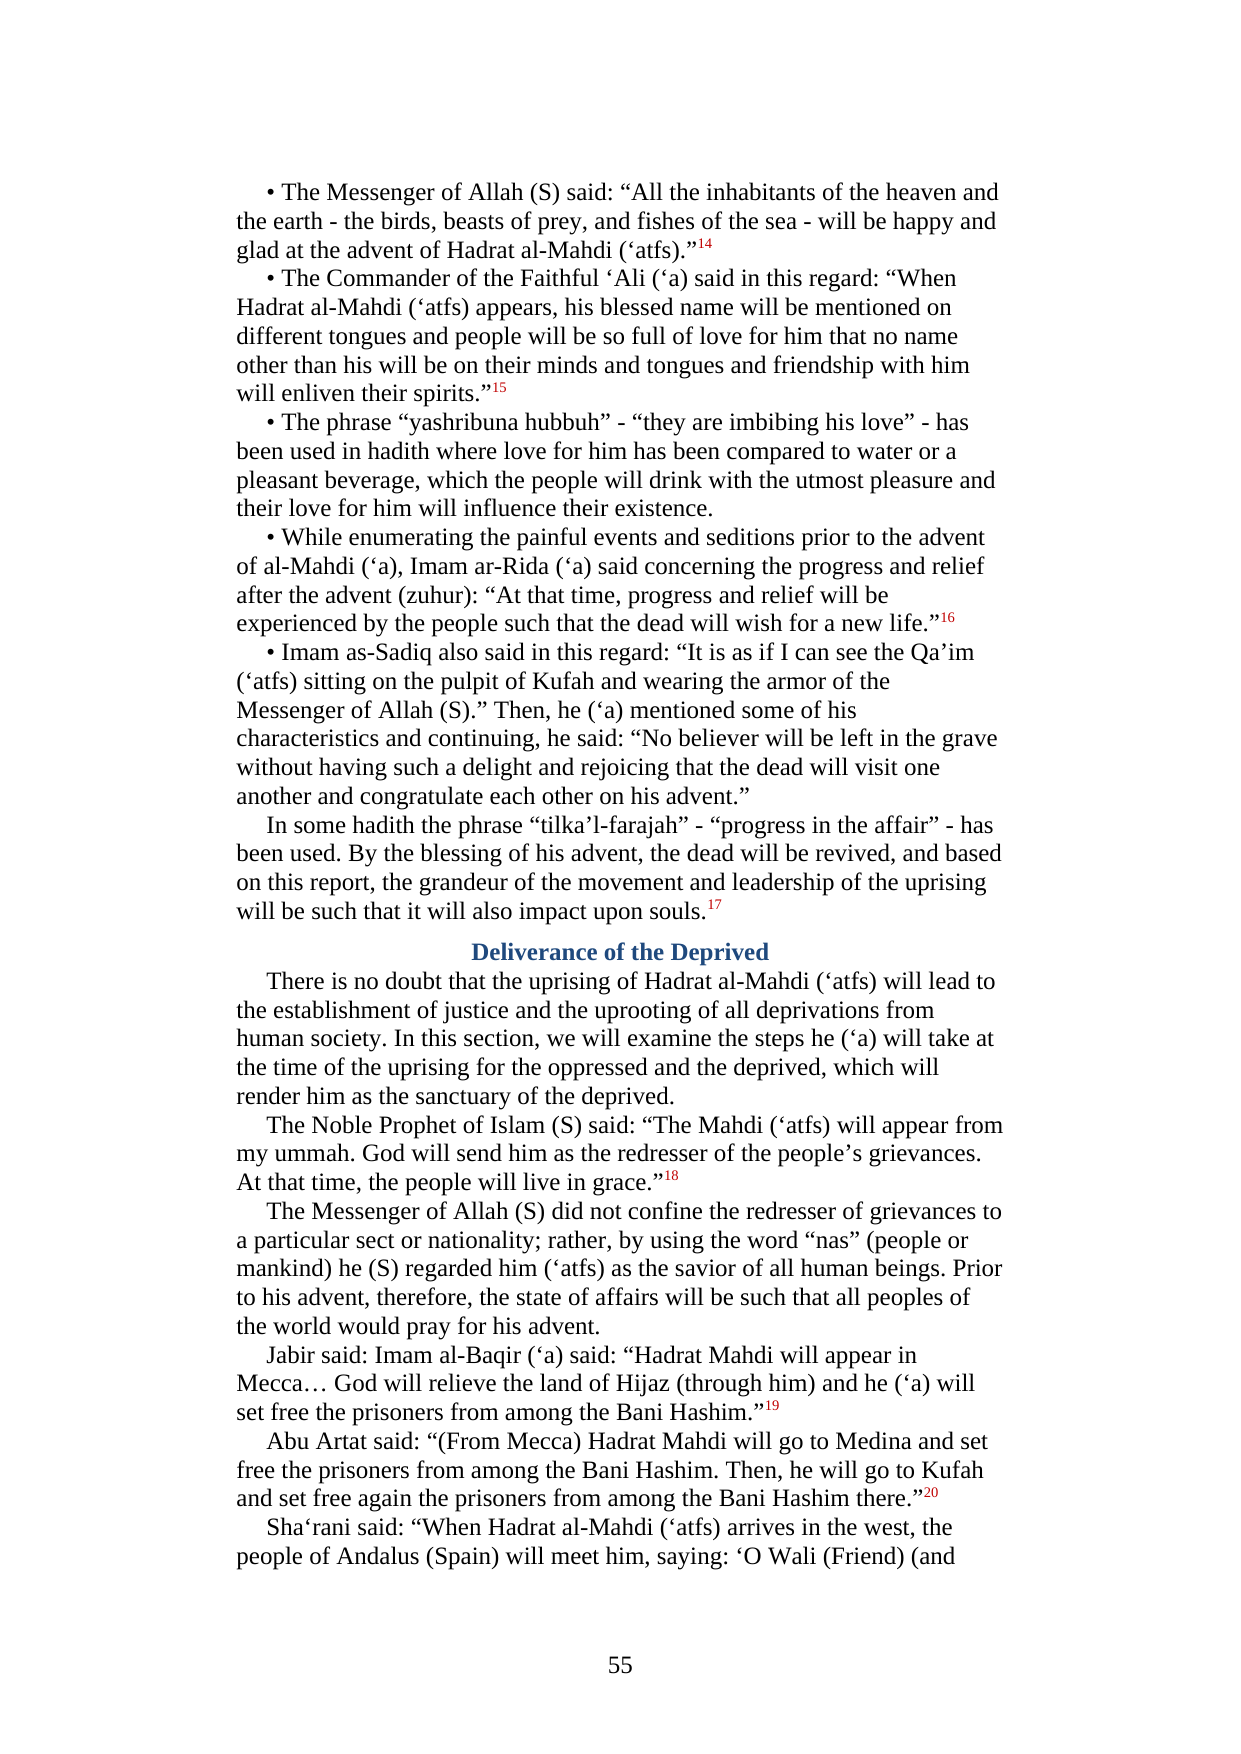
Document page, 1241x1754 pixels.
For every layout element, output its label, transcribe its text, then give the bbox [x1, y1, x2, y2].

text In some hadith the phrase “tilka’l-farajah” - “progress in the affair” - has been used. By the blessing of his advent, the dead will be revived, and based on this report, the grandeur of the movement and leadership of the uprising will be such that it will also impact upon souls.17 [236, 810, 1004, 925]
text • Imam as-Sadiq also said in this regard: “It is as if I can see the Qa’im (‘atfs) sitting on the pulpit of Kufah and wearing the armor of the Messenger of Allah (S).” Then, he (‘a) mentioned some of his characteristics and continuing, he said: “No believer will be left in the grave without having such a delight and rejoicing that the dead will visit one another and congratulate each other on his advent.” [236, 637, 1004, 810]
text • While enumerating the painful events and seditions prior to the advent of al-Mahdi (‘a), Imam ar-Rida (‘a) said concerning the progress and relief after the advent (zuhur): “At that time, progress and relief will be experienced by the people such that the dead will wish for a new life.”16 [236, 522, 1004, 637]
text • The Commander of the Faithful ‘Ali (‘a) said in this regard: “When Hadrat al-Mahdi (‘atfs) appears, his blessed name will be mentioned on different tongues and people will be so full of love for him that no name other than his will be on their minds and tongues and friendship with him will enliven their spirits.”15 [236, 263, 1004, 407]
text • The Messenger of Allah (S) said: “All the inhabitants of the heaven and the earth - the birds, beasts of prey, and fishes of the sea - will be happy and glad at the advent of Hadrat al-Mahdi (‘atfs).”14 [236, 177, 1004, 263]
text Abu Artat said: “(From Mecca) Hadrat Mahdi will go to Medina and set free the prisoners from among the Bani Hashim. Then, he will go to Kufah and set free again the prisoners from among the Bani Hashim there.”20 [236, 1426, 1004, 1512]
text The Messenger of Allah (S) did not confine the redresser of grievances to a particular sect or nationality; rather, by using the word “nas” (people or mankind) he (S) regarded him (‘atfs) as the savior of all human beings. Prior to his advent, therefore, the state of affairs will be such that all peoples of the world would pray for his advent. [236, 1196, 1004, 1340]
text There is no doubt that the uprising of Hadrat al-Mahdi (‘atfs) will lead to the establishment of justice and the uprooting of all deprivations from human society. In this section, we will examine the steps he (‘a) will take at the time of the uprising for the oppressed and the deprived, which will render him as the sanctuary of the deprived. [236, 966, 1004, 1110]
text The Noble Prophet of Islam (S) said: “The Mahdi (‘atfs) will appear from my ummah. God will send him as the redresser of the people’s grievances. At that time, the people will live in grace.”18 [236, 1110, 1004, 1196]
text • The phrase “yashribuna hubbuh” - “they are imbibing his love” - has been used in hadith where love for him has been compared to water or a pleasant beverage, which the people will drink with the utmost pleasure and their love for him will influence their existence. [236, 407, 1004, 522]
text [236, 1512, 1004, 1570]
subtitle Deliverance of the Deprived [236, 937, 1004, 966]
text Jabir said: Imam al-Baqir (‘a) said: “Hadrat Mahdi will appear in Mecca… God will relieve the land of Hijaz (through him) and he (‘a) will set free the prisoners from among the Bani Hashim.”19 [236, 1340, 1004, 1426]
